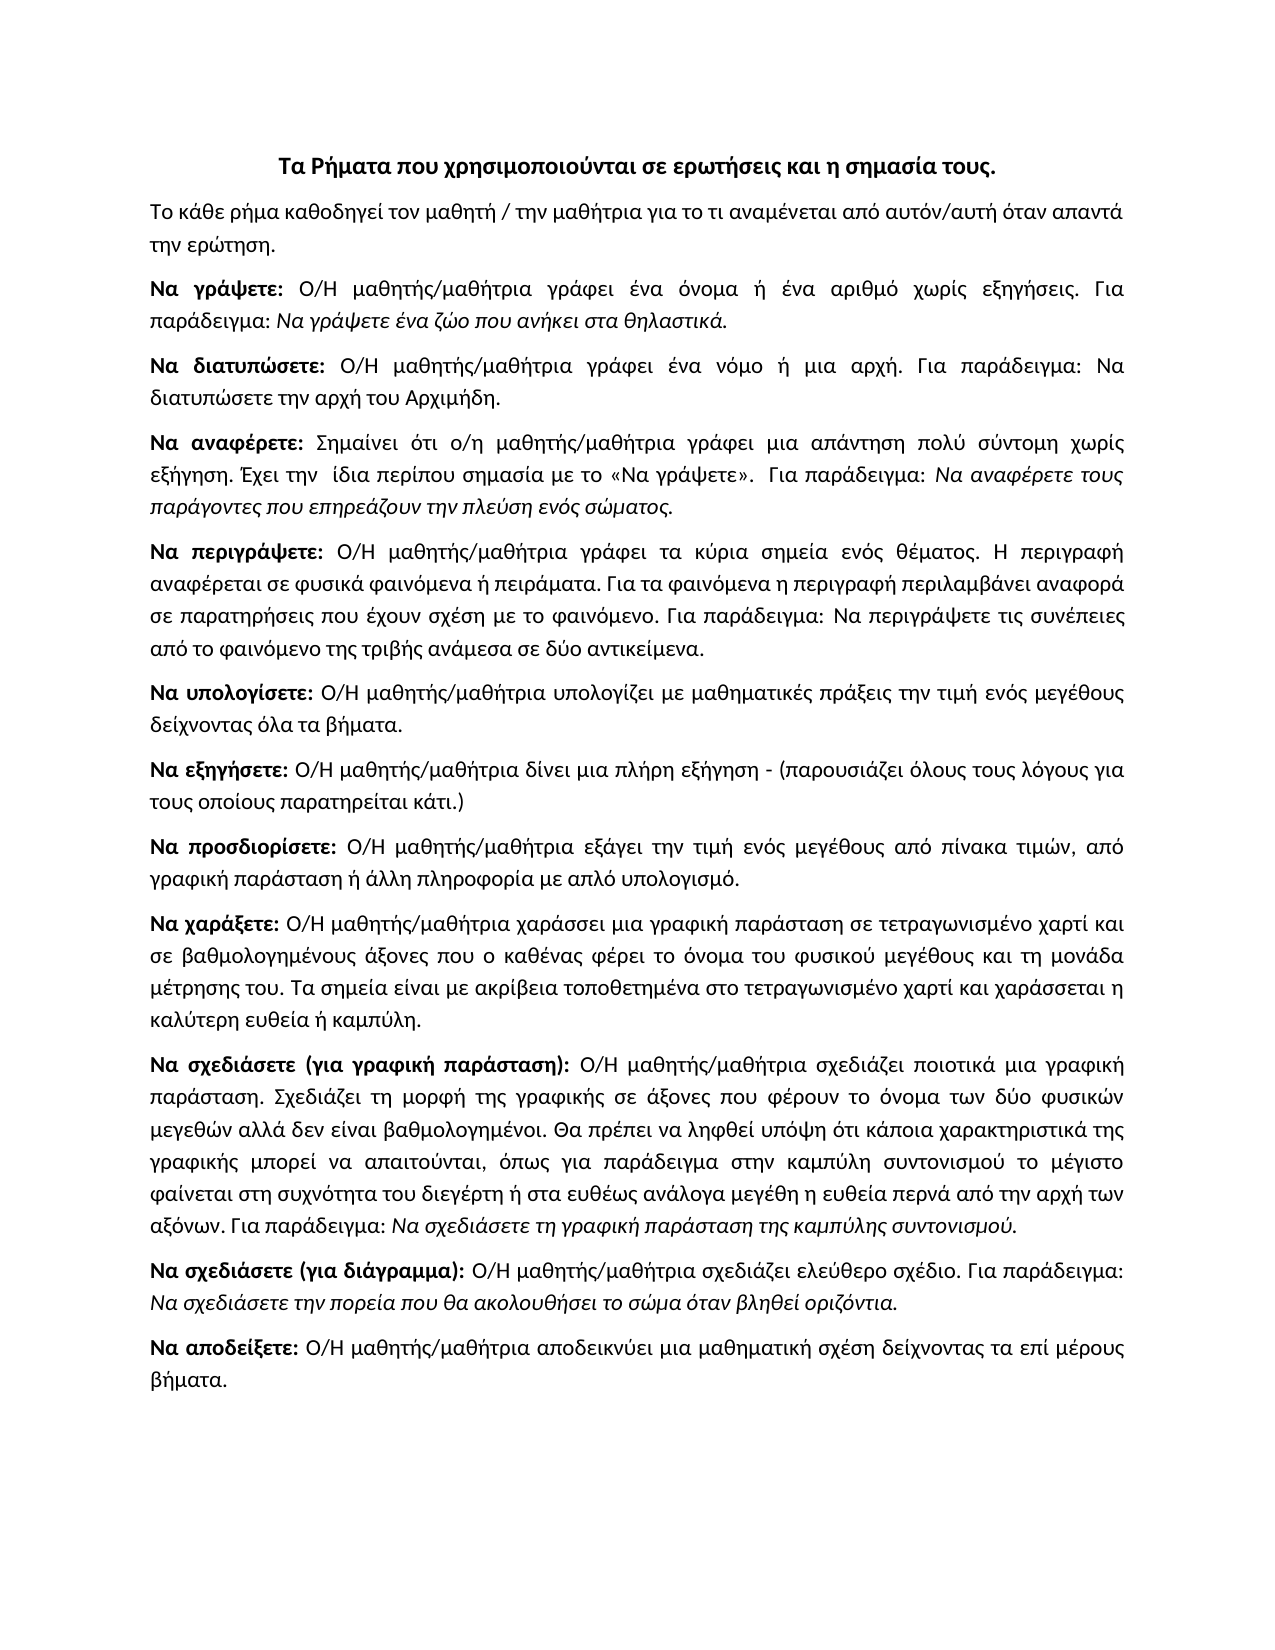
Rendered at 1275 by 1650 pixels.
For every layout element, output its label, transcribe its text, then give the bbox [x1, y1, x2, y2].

text Τα Ρήματα που χρησιμοποιούνται σε ερωτήσεις και η σημασία τους. [150, 150, 1125, 181]
text Να διατυπώσετε: Ο/Η μαθητής/μαθήτρια γράφει ένα νόμο ή μια αρχή. Για παράδειγμα: Να διατυπώσετε την αρχή του Αρχιμήδη. [150, 351, 1125, 411]
text Να γράψετε: Ο/Η μαθητής/μαθήτρια γράφει ένα όνομα ή ένα αριθμό χωρίς εξηγήσεις. Για παράδειγμα: Να γράψετε ένα ζώο που ανήκει στα θηλαστικά. [150, 274, 1125, 334]
text Να προσδιορίσετε: Ο/Η μαθητής/μαθήτρια εξάγει την τιμή ενός μεγέθους από πίνακα τιμών, από γραφική παράσταση ή άλλη πληροφορία με απλό υπολογισμό. [150, 832, 1125, 892]
text Να αποδείξετε: Ο/Η μαθητής/μαθήτρια αποδεικνύει μια μαθηματική σχέση δείχνοντας τα επί μέρους βήματα. [150, 1333, 1125, 1393]
text Να χαράξετε: Ο/Η μαθητής/μαθήτρια χαράσσει μια γραφική παράσταση σε τετραγωνισμένο χαρτί και σε βαθμολογημένους άξονες που ο καθένας φέρει το όνομα του φυσικού μεγέθους και τη μονάδα μέτρησης του. Τα σημεία είναι με ακρίβεια τοποθετημένα στο τετραγωνισμένο χαρτί και χαράσσεται η καλύτερη ευθεία ή καμπύλη. [150, 909, 1125, 1034]
text Να περιγράψετε: Ο/Η μαθητής/μαθήτρια γράφει τα κύρια σημεία ενός θέματος. Η περιγραφή αναφέρεται σε φυσικά φαινόμενα ή πειράματα. Για τα φαινόμενα η περιγραφή περιλαμβάνει αναφορά σε παρατηρήσεις που έχουν σχέση με το φαινόμενο. Για παράδειγμα: Να περιγράψετε τις συνέπειες από το φαινόμενο της τριβής ανάμεσα σε δύο αντικείμενα. [150, 537, 1125, 662]
text Να σχεδιάσετε (για γραφική παράσταση): Ο/Η μαθητής/μαθήτρια σχεδιάζει ποιοτικά μια γραφική παράσταση. Σχεδιάζει τη μορφή της γραφικής σε άξονες που φέρουν το όνομα των δύο φυσικών μεγεθών αλλά δεν είναι βαθμολογημένοι. Θα πρέπει να ληφθεί υπόψη ότι κάποια χαρακτηριστικά της γραφικής μπορεί να απαιτούνται, όπως για παράδειγμα στην καμπύλη συντονισμού το μέγιστο φαίνεται στη συχνότητα του διεγέρτη ή στα ευθέως ανάλογα μεγέθη η ευθεία περνά από την αρχή των αξόνων. Για παράδειγμα: Να σχεδιάσετε τη γραφική παράσταση της καμπύλης συντονισμού. [150, 1050, 1125, 1239]
text Να σχεδιάσετε (για διάγραμμα): Ο/Η μαθητής/μαθήτρια σχεδιάζει ελεύθερο σχέδιο. Για παράδειγμα: Να σχεδιάσετε την πορεία που θα ακολουθήσει το σώμα όταν βληθεί οριζόντια. [150, 1256, 1125, 1316]
text Να υπολογίσετε: Ο/Η μαθητής/μαθήτρια υπολογίζει με μαθηματικές πράξεις την τιμή ενός μεγέθους δείχνοντας όλα τα βήματα. [150, 678, 1125, 739]
text Να εξηγήσετε: Ο/Η μαθητής/μαθήτρια δίνει μια πλήρη εξήγηση - (παρουσιάζει όλους τους λόγους για τους οποίους παρατηρείται κάτι.) [150, 755, 1125, 816]
text Να αναφέρετε: Σημαίνει ότι ο/η μαθητής/μαθήτρια γράφει μια απάντηση πολύ σύντομη χωρίς εξήγηση. Έχει την ίδια περίπου σημασία με το «Να γράψετε». Για παράδειγμα: Να αναφέρετε τους παράγοντες που επηρεάζουν την πλεύση ενός σώματος. [150, 428, 1125, 521]
text Το κάθε ρήμα καθοδηγεί τον μαθητή / την μαθήτρια για το τι αναμένεται από αυτόν/αυτή όταν απαντά την ερώτηση. [150, 197, 1125, 258]
